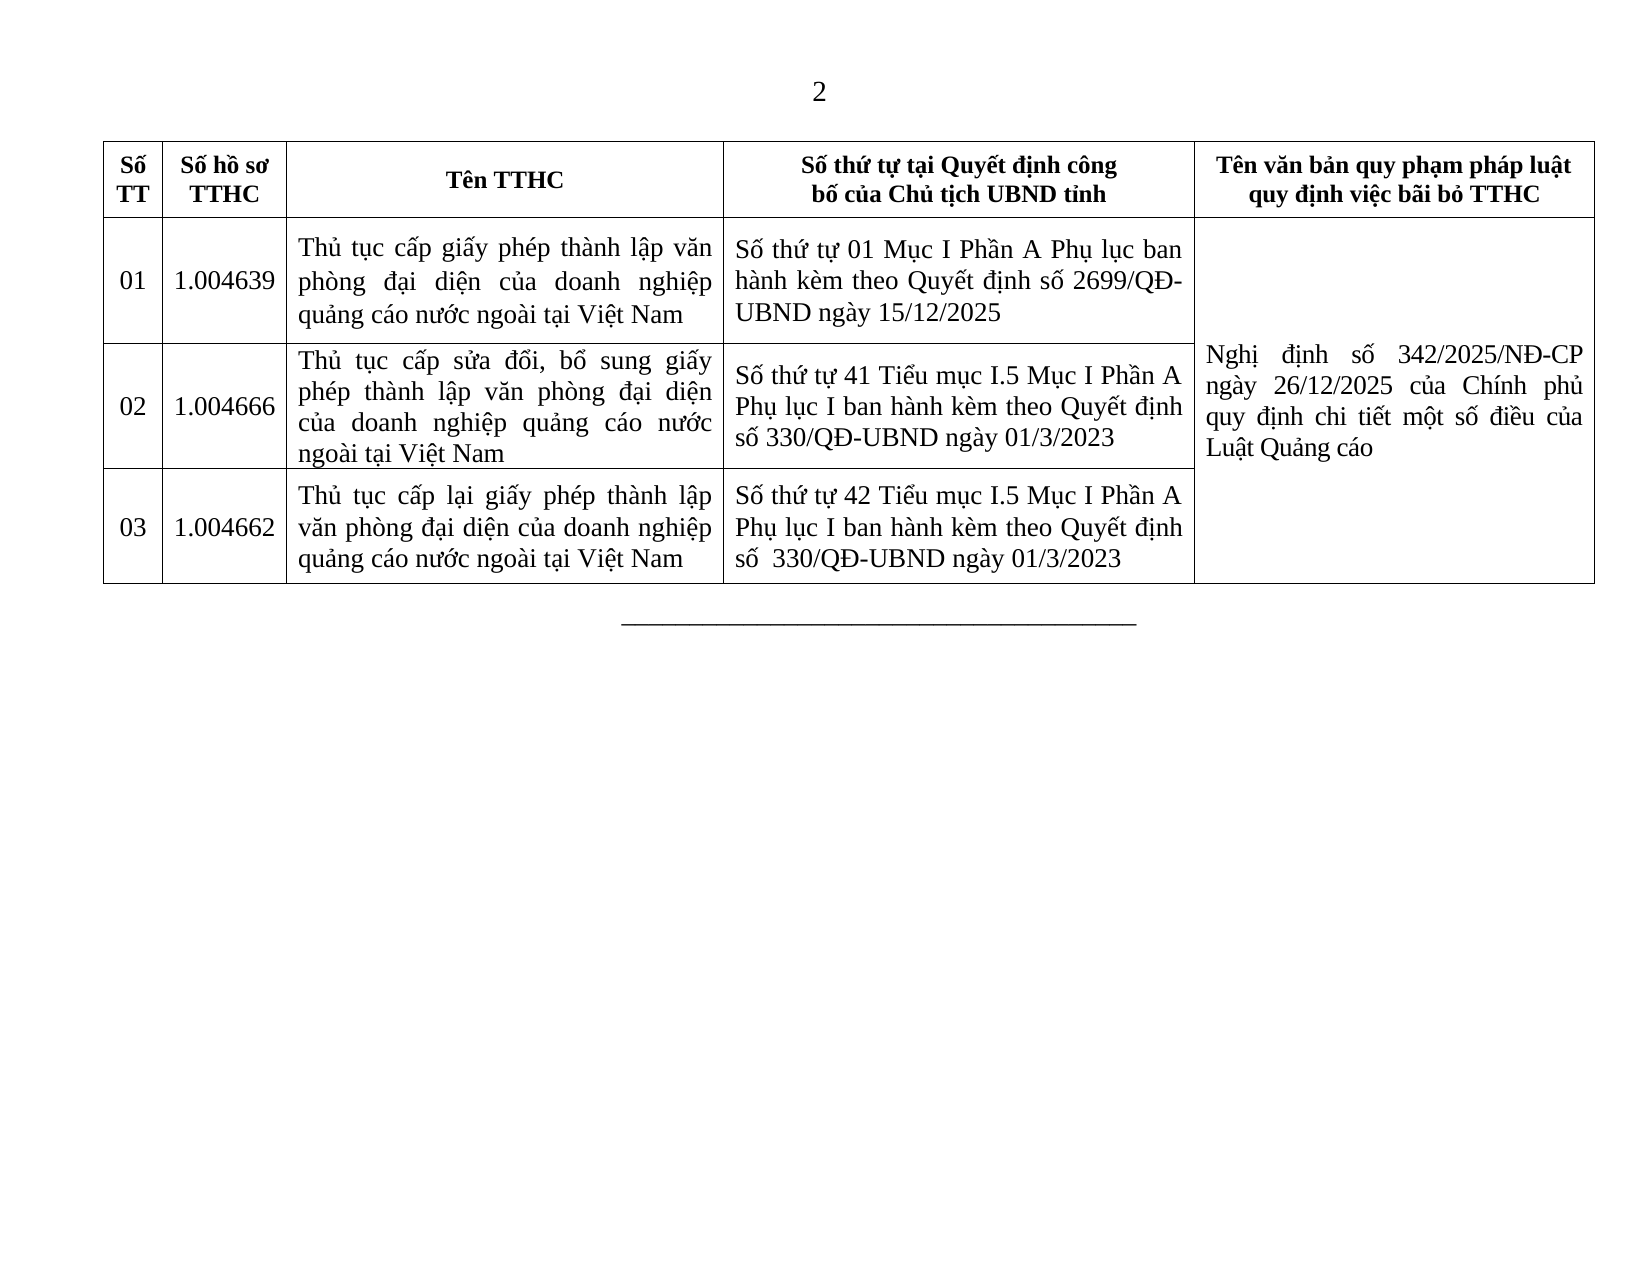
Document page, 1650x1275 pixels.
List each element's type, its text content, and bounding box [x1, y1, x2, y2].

table_header Số hồ sơ TTHC [163, 142, 286, 217]
table_cell 1.004666 [163, 344, 286, 468]
table_cell 1.004639 [163, 218, 286, 343]
table_cell Thủ tục cấp lại giấy phép thành lập văn phòng đại diện của doanh nghiệp quảng cáo nước ngoài tại Việt Nam [287, 469, 723, 583]
table_cell Thủ tục cấp sửa đổi, bổ sung giấy phép thành lập văn phòng đại diện của doanh nghiệp quảng cáo nước ngoài tại Việt Nam [287, 344, 723, 468]
table_cell Số thứ tự 01 Mục I Phần A Phụ lục ban hành kèm theo Quyết định số 2699/QĐ-UBND ngày 15/12/2025 [724, 218, 1194, 343]
table_cell Số thứ tự 41 Tiểu mục I.5 Mục I Phần A Phụ lục I ban hành kèm theo Quyết định số 330/QĐ-UBND ngày 01/3/2023 [724, 344, 1194, 468]
table_header Số thứ tự tại Quyết định công bố của Chủ tịch UBND tỉnh [724, 142, 1194, 217]
table_cell Nghị định số 342/2025/NĐ-CP ngày 26/12/2025 của Chính phủ quy định chi tiết một số điều của Luật Quảng cáo [1195, 218, 1594, 583]
table_header Tên văn bản quy phạm pháp luật quy định việc bãi bỏ TTHC [1195, 142, 1594, 217]
table_cell 01 [104, 218, 162, 343]
table_cell Thủ tục cấp giấy phép thành lập văn phòng đại diện của doanh nghiệp quảng cáo nước ngoài tại Việt Nam [287, 218, 723, 343]
table_cell 03 [104, 469, 162, 583]
table_cell Số thứ tự 42 Tiểu mục I.5 Mục I Phần A Phụ lục I ban hành kèm theo Quyết định số 330/QĐ-UBND ngày 01/3/2023 [724, 469, 1194, 583]
text ______________________________________ [59, 597, 1580, 628]
table_header Tên TTHC [287, 142, 723, 217]
table_cell 02 [104, 344, 162, 468]
table_header Số TT [104, 142, 162, 217]
table_cell 1.004662 [163, 469, 286, 583]
